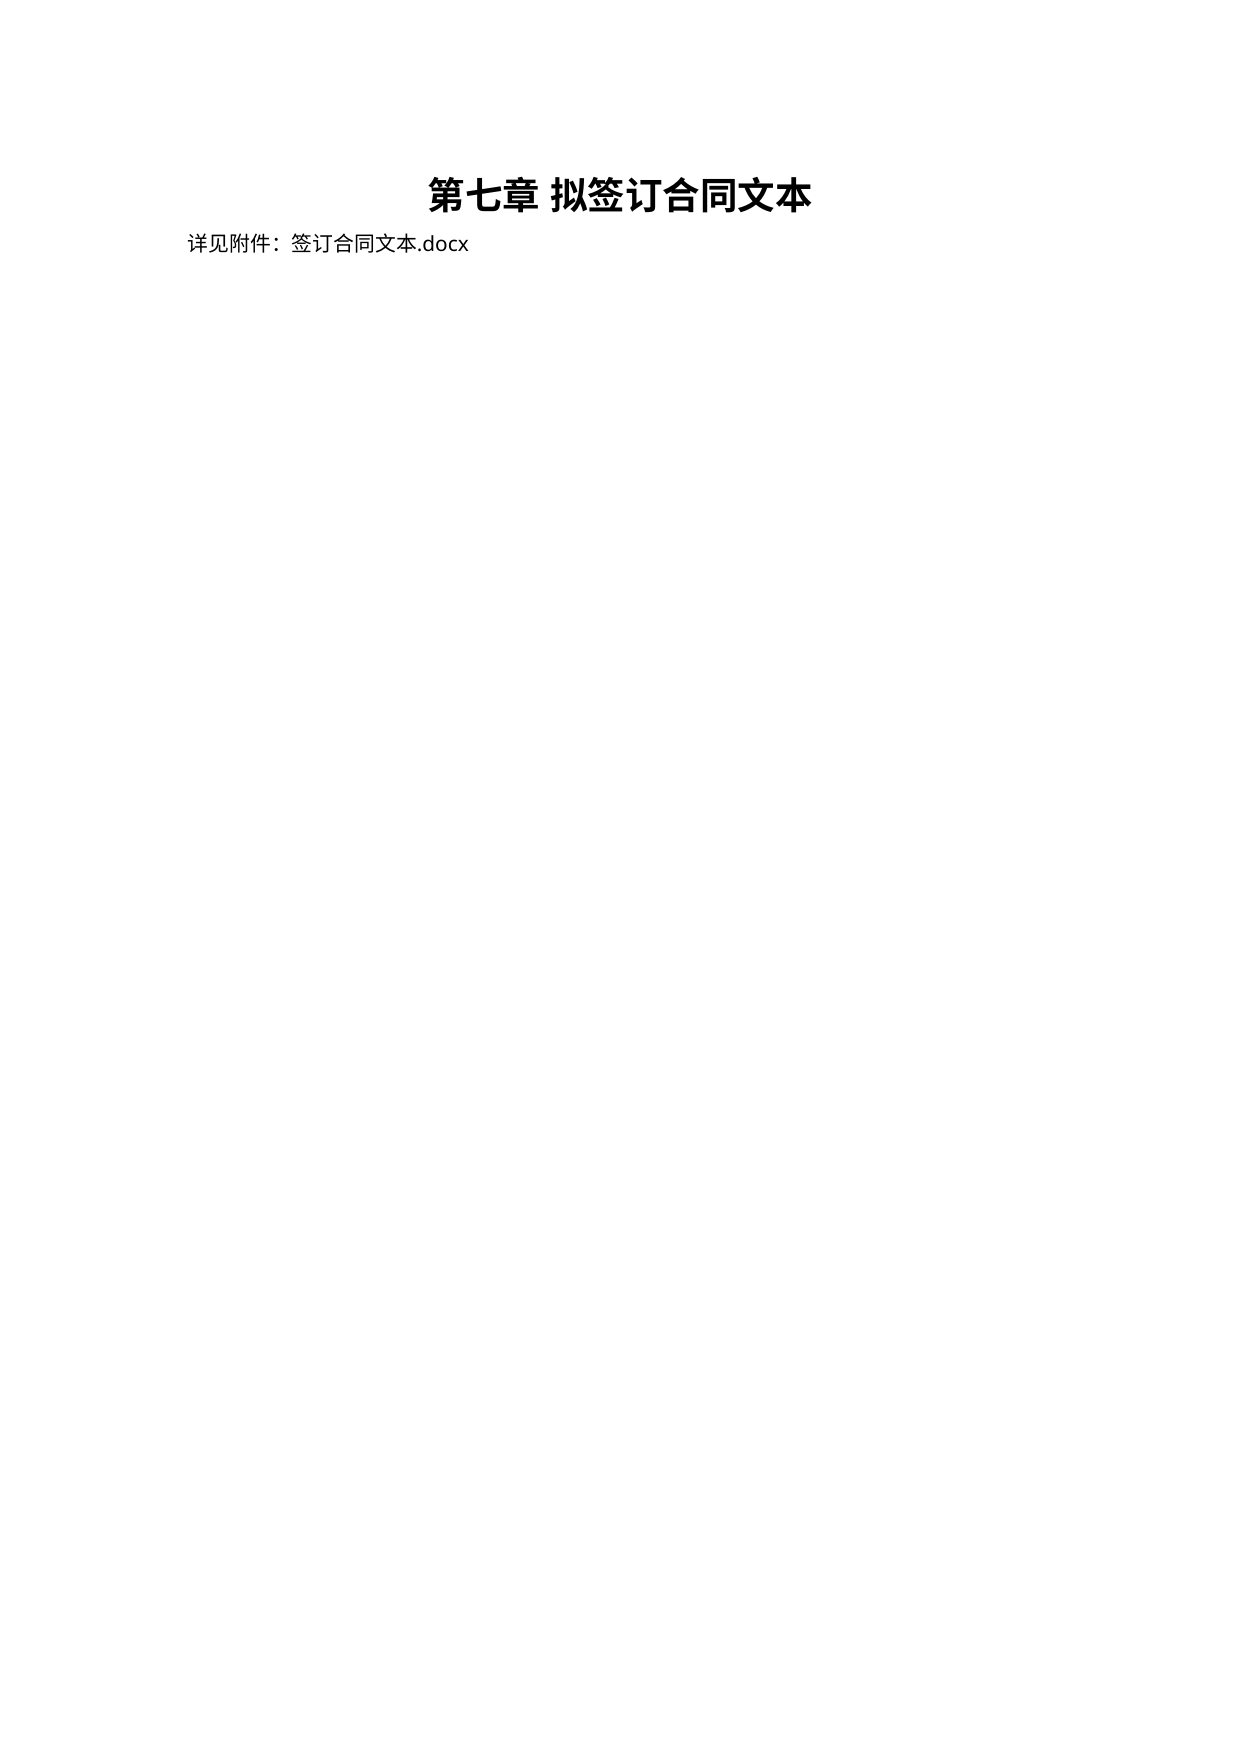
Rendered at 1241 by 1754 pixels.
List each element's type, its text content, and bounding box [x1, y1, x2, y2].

text 详见附件：签订合同文本.docx [187, 227, 1053, 259]
text 第七章 拟签订合同文本 [187, 162, 1053, 227]
